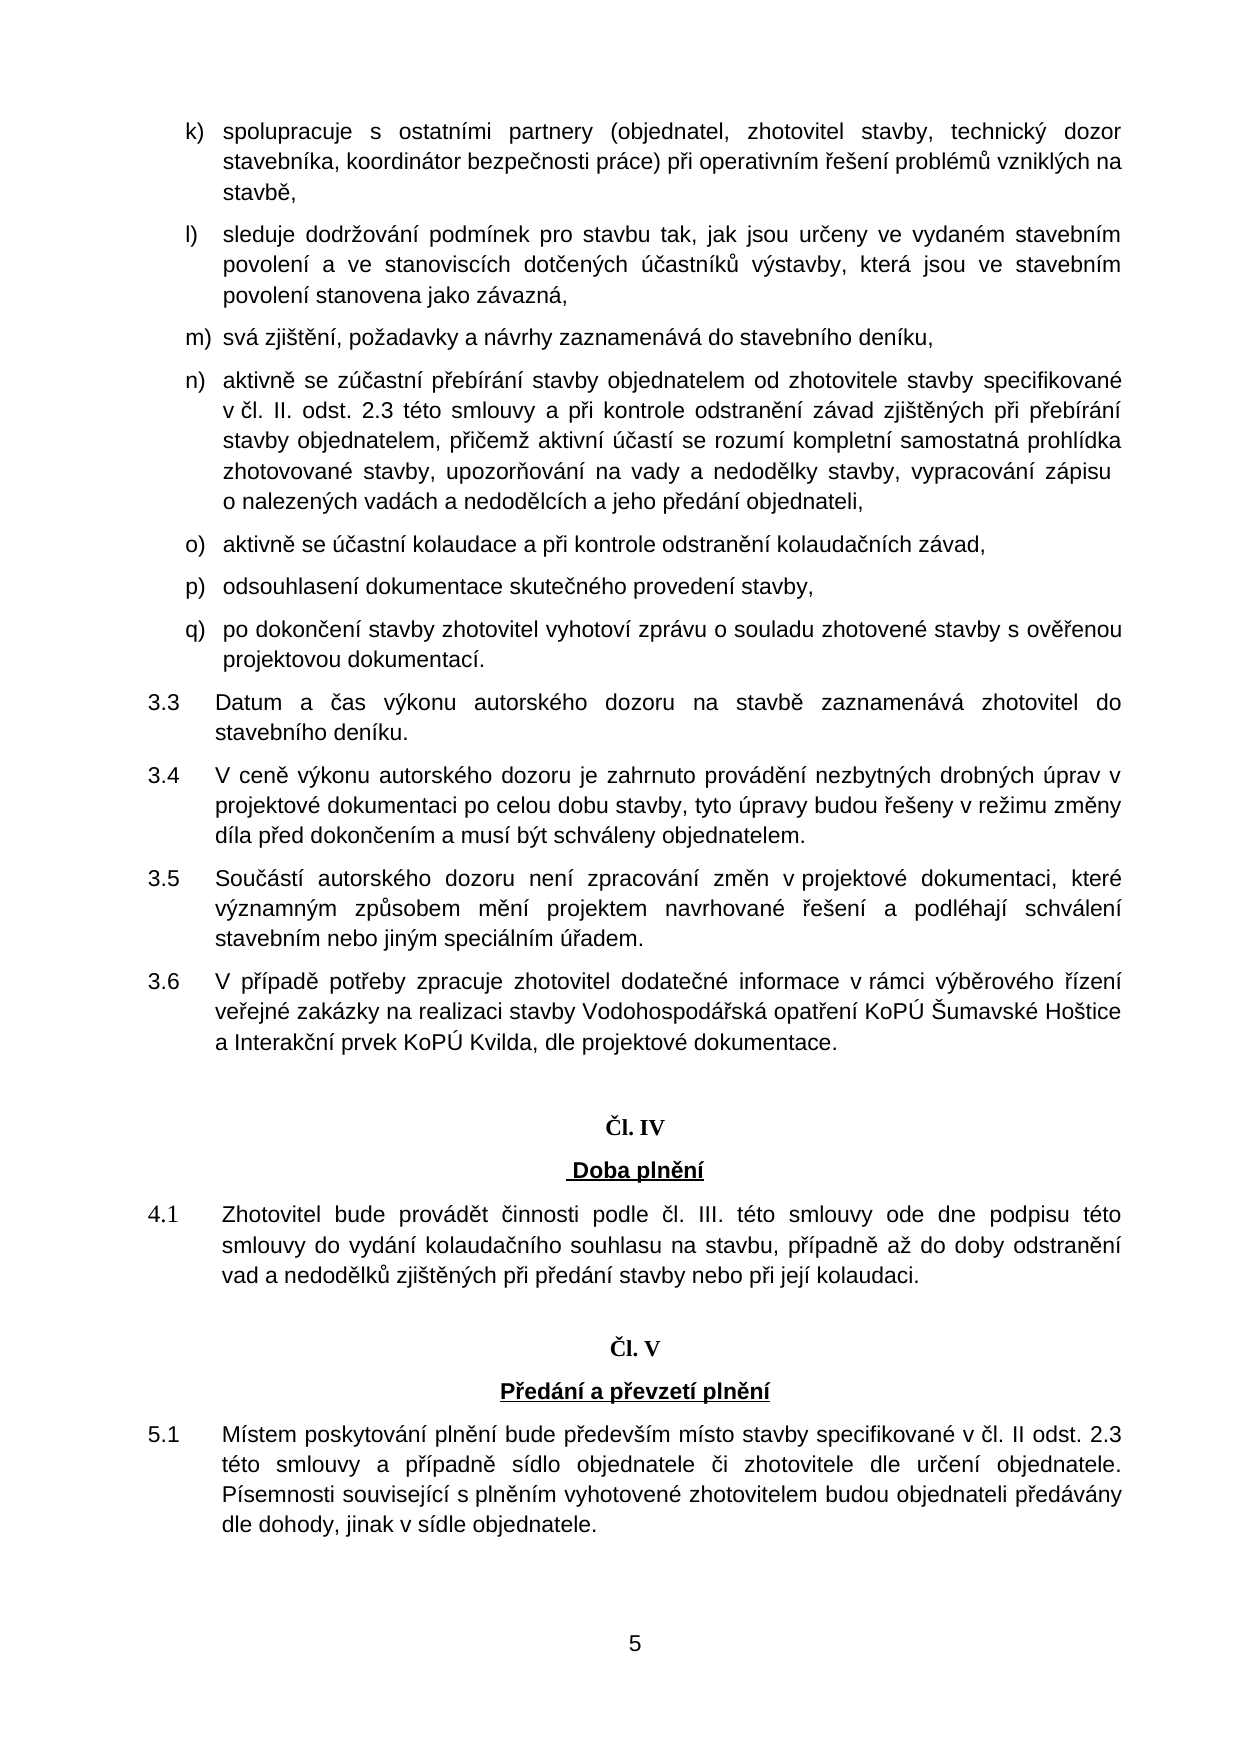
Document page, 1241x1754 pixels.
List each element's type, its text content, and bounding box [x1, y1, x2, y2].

subtitle Čl. V [148, 1335, 1122, 1361]
list aktivně se účastní kolaudace a při kontrole odstranění kolaudačních závad, [185, 531, 1122, 557]
list spolupracuje s ostatními partnery (objednatel, zhotovitel stavby, technický dozor stavebníka, koordinátor bezpečnosti práce) při operativním řešení problémů vzniklých na stavbě, [185, 118, 1122, 205]
subtitle Předání a převzetí plnění [148, 1378, 1122, 1404]
list Datum a čas výkonu autorského dozoru na stavbě zaznamenává zhotovitel do stavebního deníku. [148, 689, 1122, 746]
list Součástí autorského dozoru není zpracování změn v projektové dokumentaci, které významným způsobem mění projektem navrhované řešení a podléhají schválení stavebním nebo jiným speciálním úřadem. [148, 865, 1122, 952]
subtitle Doba plnění [148, 1157, 1122, 1183]
list odsouhlasení dokumentace skutečného provedení stavby, [185, 573, 1122, 600]
list Místem poskytování plnění bude především místo stavby specifikované v čl. II odst. 2.3 této smlouvy a případně sídlo objednatele či zhotovitele dle určení objednatele. Písemnosti související s plněním vyhotovené zhotovitelem budou objednateli předávány dle dohody, jinak v sídle objednatele. [148, 1421, 1122, 1537]
list V případě potřeby zpracuje zhotovitel dodatečné informace v rámci výběrového řízení veřejné zakázky na realizaci stavby Vodohospodářská opatření KoPÚ Šumavské Hoštice a Interakční prvek KoPÚ Kvilda, dle projektové dokumentace. [148, 968, 1122, 1055]
list Zhotovitel bude provádět činnosti podle čl. III. této smlouvy ode dne podpisu této smlouvy do vydání kolaudačního souhlasu na stavbu, případně až do doby odstranění vad a nedodělků zjištěných při předání stavby nebo při její kolaudaci. [148, 1199, 1122, 1288]
list svá zjištění, požadavky a návrhy zaznamenává do stavebního deníku, [185, 324, 1122, 351]
list aktivně se zúčastní přebírání stavby objednatelem od zhotovitele stavby specifikované v čl. II. odst. 2.3 této smlouvy a při kontrole odstranění závad zjištěných při přebírání stavby objednatelem, přičemž aktivní účastí se rozumí kompletní samostatná prohlídka zhotovované stavby, upozorňování na vady a nedodělky stavby, vypracování zápisu o nalezených vadách a nedodělcích a jeho předání objednateli, [185, 367, 1122, 514]
list po dokončení stavby zhotovitel vyhotoví zprávu o souladu zhotovené stavby s ověřenou projektovou dokumentací. [185, 616, 1122, 673]
subtitle Čl. IV [148, 1114, 1122, 1140]
list V ceně výkonu autorského dozoru je zahrnuto provádění nezbytných drobných úprav v projektové dokumentaci po celou dobu stavby, tyto úpravy budou řešeny v režimu změny díla před dokončením a musí být schváleny objednatelem. [148, 762, 1122, 849]
list sleduje dodržování podmínek pro stavbu tak, jak jsou určeny ve vydaném stavebním povolení a ve stanoviscích dotčených účastníků výstavby, která jsou ve stavebním povolení stanovena jako závazná, [185, 221, 1122, 308]
